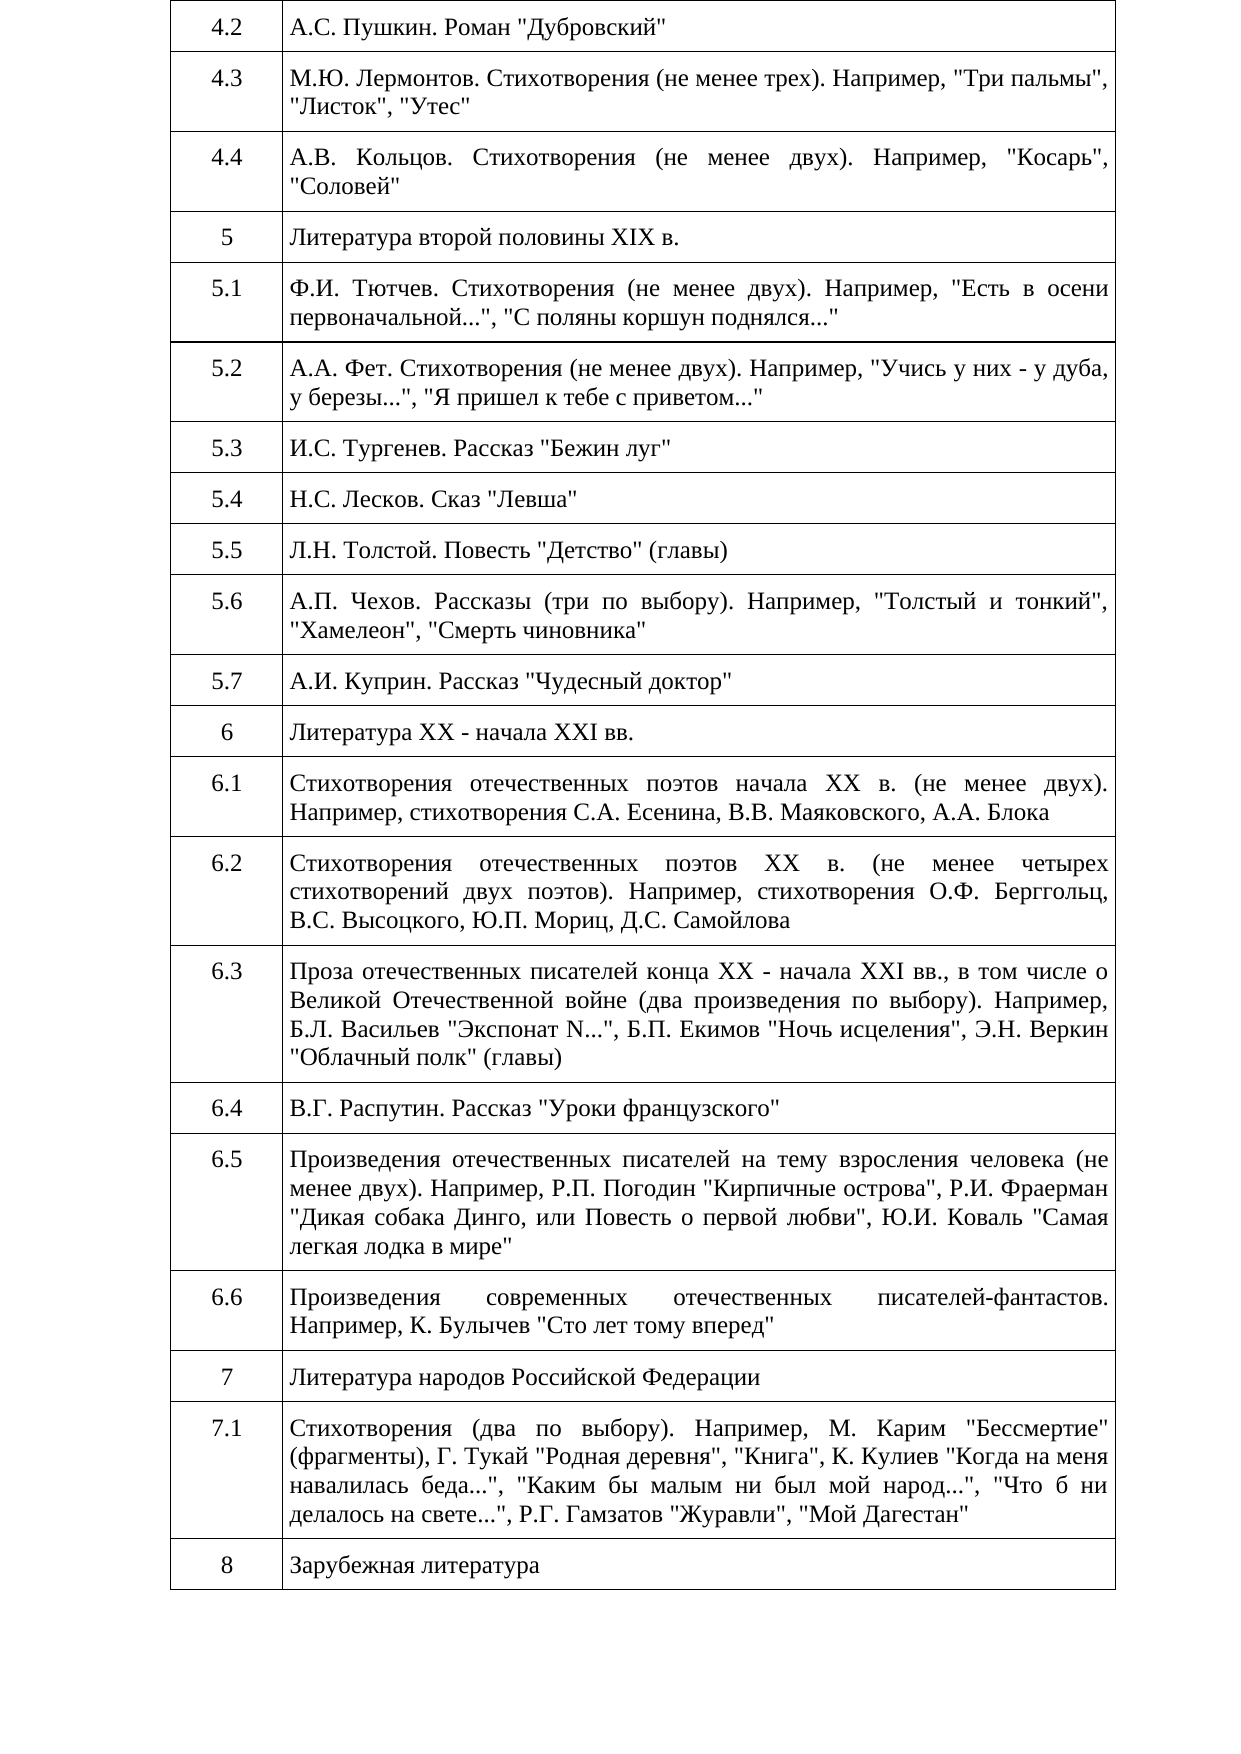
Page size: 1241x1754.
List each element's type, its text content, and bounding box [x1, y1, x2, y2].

table_cell Стихотворения (два по выбору). Например, М. Карим "Бессмертие" (фрагменты), Г. Тукай "Родная деревня", "Книга", К. Кулиев "Когда на меня навалилась беда...", "Каким бы малым ни был мой народ...", "Что б ни делалось на свете...", Р.Г. Гамзатов "Журавли", "Мой Дагестан" [283, 1402, 1115, 1538]
table_cell 6.5 [171, 1134, 282, 1270]
table_cell 4.4 [171, 132, 282, 211]
table_cell Литература XX - начала XXI вв. [283, 706, 1115, 756]
table_cell 5.3 [171, 422, 282, 472]
table_cell А.А. Фет. Стихотворения (не менее двух). Например, "Учись у них - у дуба, у березы...", "Я пришел к тебе с приветом..." [283, 343, 1115, 421]
table_cell А.П. Чехов. Рассказы (три по выбору). Например, "Толстый и тонкий", "Хамелеон", "Смерть чиновника" [283, 575, 1115, 654]
table_cell Стихотворения отечественных поэтов начала XX в. (не менее двух). Например, стихотворения С.А. Есенина, В.В. Маяковского, А.А. Блока [283, 757, 1115, 836]
table_cell 7.1 [171, 1402, 282, 1538]
table_cell 6.2 [171, 837, 282, 944]
table_cell 5.6 [171, 575, 282, 654]
table_cell 8 [171, 1539, 282, 1589]
table_cell А.В. Кольцов. Стихотворения (не менее двух). Например, "Косарь", "Соловей" [283, 132, 1115, 211]
table_cell 5.5 [171, 524, 282, 574]
table_cell 5.2 [171, 343, 282, 421]
table_cell Н.С. Лесков. Сказ "Левша" [283, 473, 1115, 523]
table_cell 4.2 [171, 1, 282, 51]
table_cell А.С. Пушкин. Роман "Дубровский" [283, 1, 1115, 51]
table_cell 6 [171, 706, 282, 756]
table_cell А.И. Куприн. Рассказ "Чудесный доктор" [283, 655, 1115, 705]
table_cell Литература второй половины XIX в. [283, 212, 1115, 262]
table_cell 4.3 [171, 52, 282, 131]
table_cell 7 [171, 1351, 282, 1401]
table_cell Произведения отечественных писателей на тему взросления человека (не менее двух). Например, Р.П. Погодин "Кирпичные острова", Р.И. Фраерман "Дикая собака Динго, или Повесть о первой любви", Ю.И. Коваль "Самая легкая лодка в мире" [283, 1134, 1115, 1270]
table_cell 6.1 [171, 757, 282, 836]
table_cell Ф.И. Тютчев. Стихотворения (не менее двух). Например, "Есть в осени первоначальной...", "С поляны коршун поднялся..." [283, 263, 1115, 341]
table_cell 6.6 [171, 1271, 282, 1350]
table_cell 5.4 [171, 473, 282, 523]
table_cell 6.4 [171, 1083, 282, 1133]
table_cell Произведения современных отечественных писателей-фантастов. Например, К. Булычев "Сто лет тому вперед" [283, 1271, 1115, 1350]
table_cell Л.Н. Толстой. Повесть "Детство" (главы) [283, 524, 1115, 574]
table_cell Зарубежная литература [283, 1539, 1115, 1589]
table_cell 5.1 [171, 263, 282, 341]
table_cell 6.3 [171, 946, 282, 1082]
table_cell Проза отечественных писателей конца XX - начала XXI вв., в том числе о Великой Отечественной войне (два произведения по выбору). Например, Б.Л. Васильев "Экспонат N...", Б.П. Екимов "Ночь исцеления", Э.Н. Веркин "Облачный полк" (главы) [283, 946, 1115, 1082]
table_cell 5.7 [171, 655, 282, 705]
table_cell Стихотворения отечественных поэтов XX в. (не менее четырех стихотворений двух поэтов). Например, стихотворения О.Ф. Берггольц, В.С. Высоцкого, Ю.П. Мориц, Д.С. Самойлова [283, 837, 1115, 944]
table_cell И.С. Тургенев. Рассказ "Бежин луг" [283, 422, 1115, 472]
table_cell 5 [171, 212, 282, 262]
table_cell В.Г. Распутин. Рассказ "Уроки французского" [283, 1083, 1115, 1133]
table_cell М.Ю. Лермонтов. Стихотворения (не менее трех). Например, "Три пальмы", "Листок", "Утес" [283, 52, 1115, 131]
table_cell Литература народов Российской Федерации [283, 1351, 1115, 1401]
